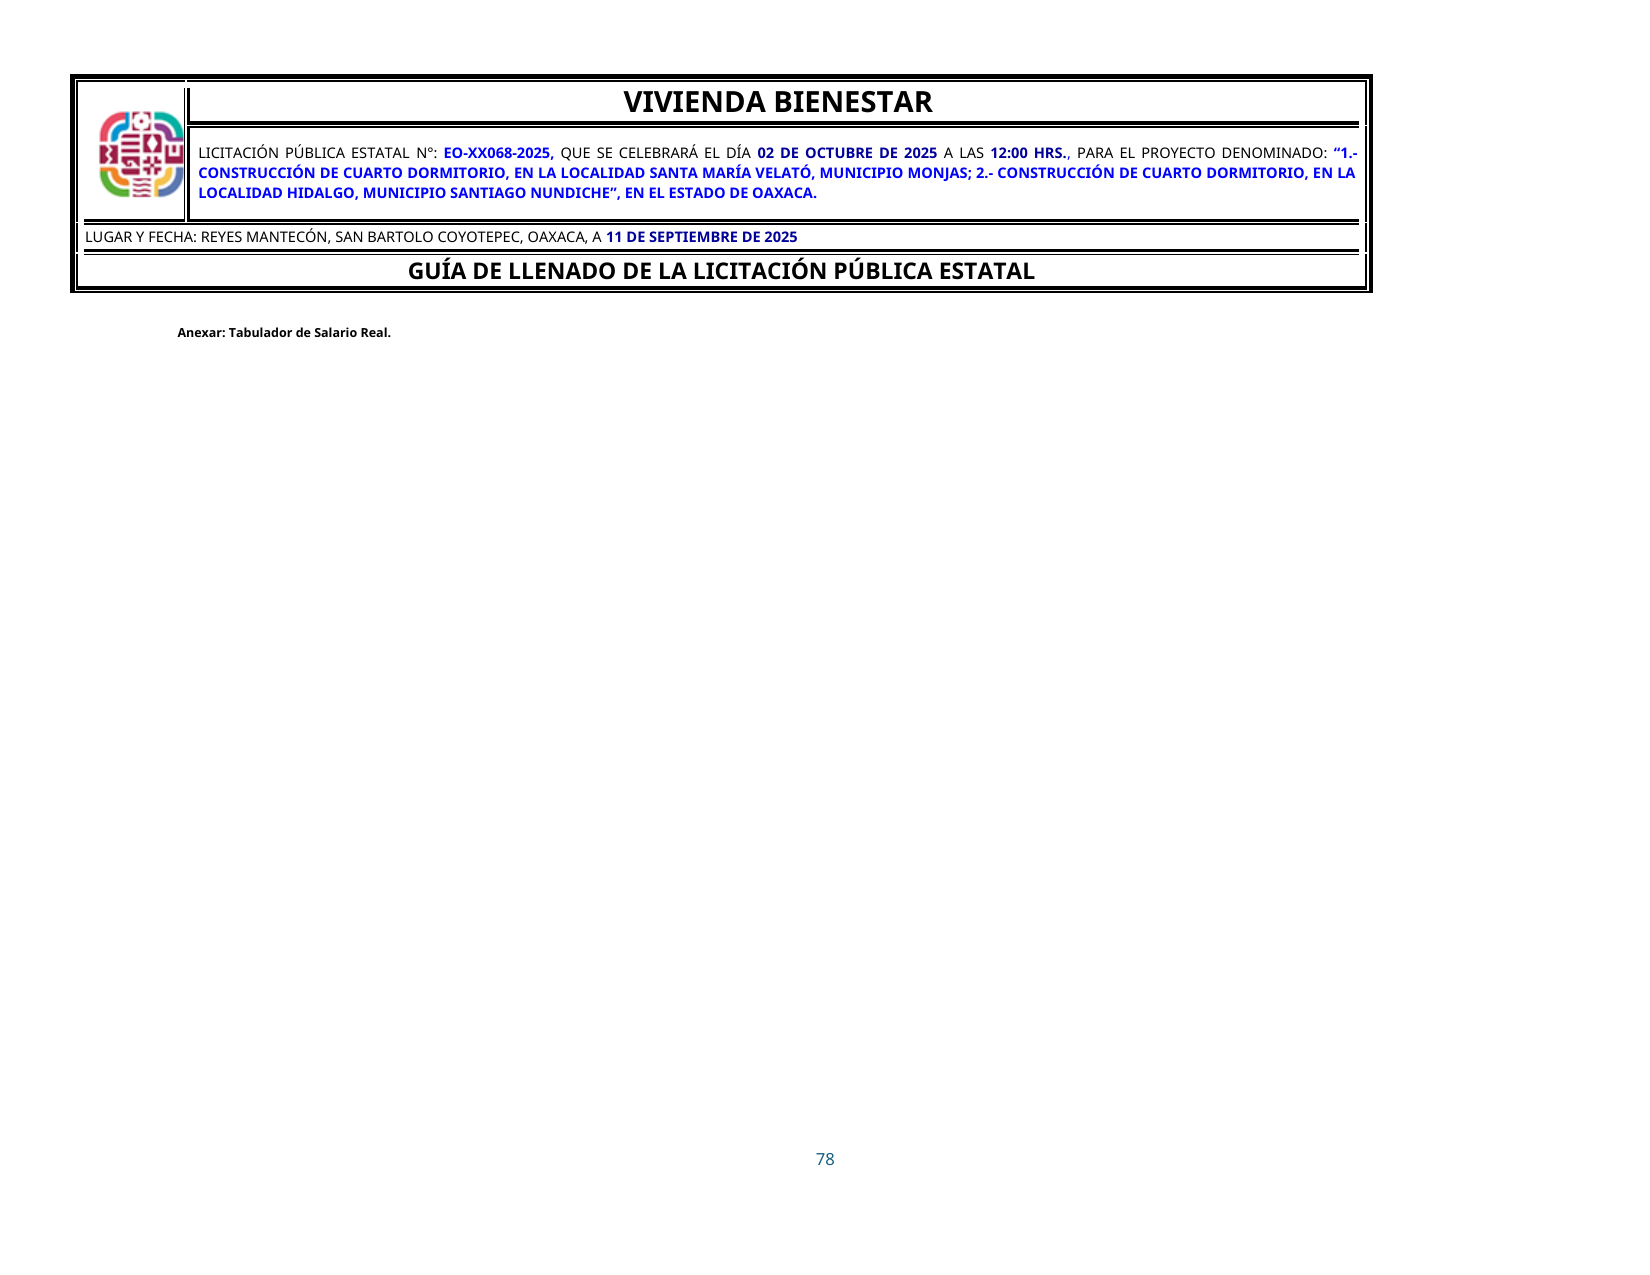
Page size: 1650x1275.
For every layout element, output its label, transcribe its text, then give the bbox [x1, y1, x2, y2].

picture [190, 128, 195, 203]
picture [185, 103, 195, 203]
picture [190, 103, 195, 121]
picture [88, 103, 184, 203]
text Anexar: Tabulador de Salario Real. [177, 324, 1473, 341]
